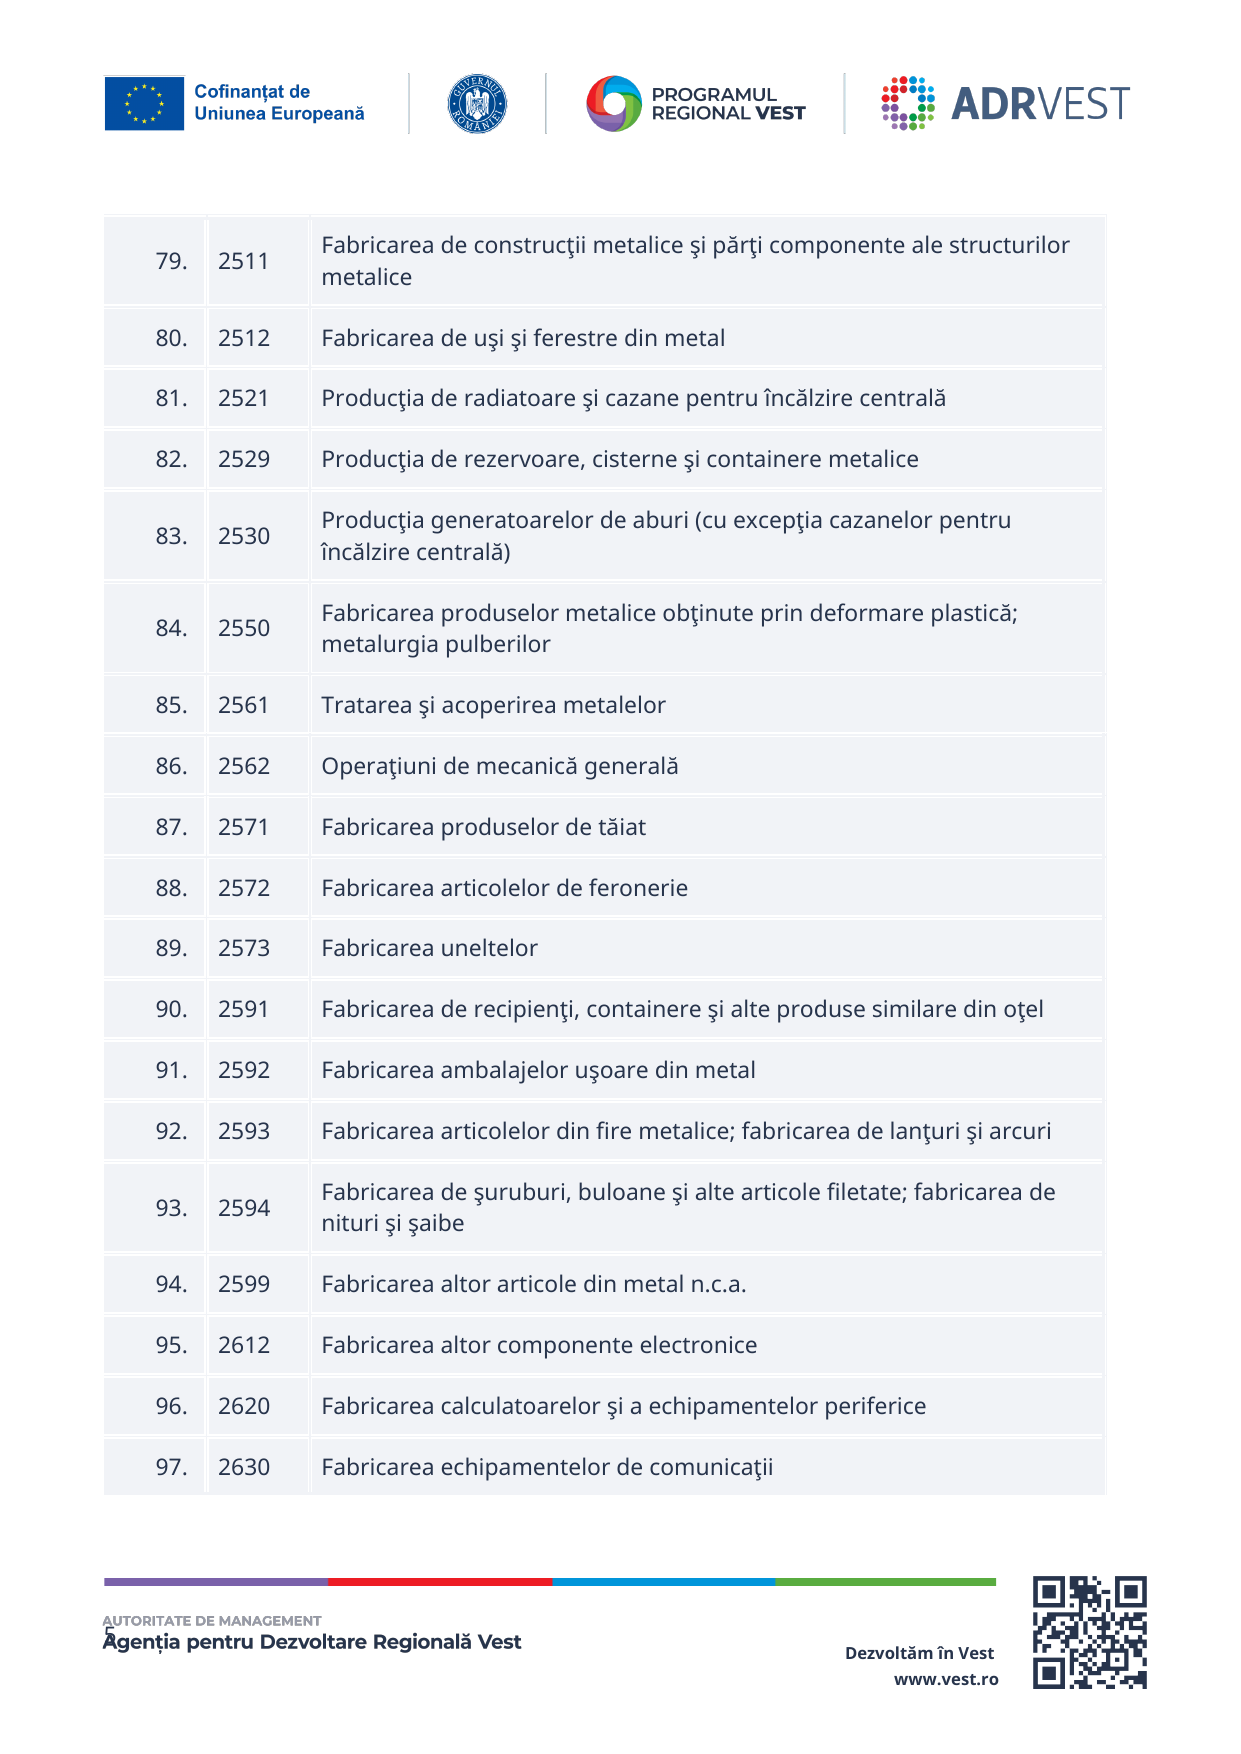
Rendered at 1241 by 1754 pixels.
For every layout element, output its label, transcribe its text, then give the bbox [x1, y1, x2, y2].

table_cell Operaţiuni de mecanică generală [310, 733, 1107, 793]
table_cell 2571 [209, 798, 308, 854]
table_cell Fabricarea de uşi şi ferestre din metal [310, 304, 1107, 365]
table_cell [104, 920, 204, 976]
table_cell 2593 [209, 1103, 308, 1159]
table_cell [104, 676, 204, 732]
table_cell Fabricarea de construcţii metalice şi părţi componente ale structurilor metalice [310, 216, 1105, 304]
table_cell 2592 [209, 1042, 308, 1098]
table_cell Fabricarea altor componente electronice [310, 1312, 1107, 1373]
table_cell [104, 431, 204, 487]
table_cell 2512 [209, 309, 308, 365]
table_cell Fabricarea calculatoarelor şi a echipamentelor periferice [310, 1373, 1107, 1434]
table_cell Fabricarea articolelor de feronerie [310, 854, 1107, 915]
table_cell [104, 584, 204, 671]
table_cell [104, 370, 204, 426]
table_cell Producţia generatoarelor de aburi (cu excepţia cazanelor pentru încălzire centrală) [310, 487, 1107, 579]
table_cell 2612 [209, 1317, 308, 1373]
table_cell [104, 1164, 204, 1251]
table_cell 2620 [209, 1378, 308, 1434]
table_cell 2561 [209, 676, 308, 732]
table_cell [104, 492, 204, 579]
table_cell 2550 [209, 584, 308, 671]
picture [103, 73, 1131, 134]
table_cell [104, 859, 204, 915]
table_cell 2572 [209, 859, 308, 915]
table_cell [104, 737, 204, 793]
table_cell Fabricarea altor articole din metal n.c.a. [310, 1251, 1107, 1312]
table_cell 2599 [209, 1256, 308, 1312]
table_cell [104, 1103, 204, 1159]
table_cell Producţia de radiatoare şi cazane pentru încălzire centrală [310, 365, 1107, 426]
table_cell Producţia de rezervoare, cisterne şi containere metalice [310, 426, 1107, 487]
table_cell [104, 1378, 204, 1434]
table_cell Fabricarea ambalajelor uşoare din metal [310, 1037, 1107, 1098]
table_cell Fabricarea echipamentelor de comunicaţii [310, 1434, 1107, 1495]
table_cell 2529 [209, 431, 308, 487]
table_cell Fabricarea produselor metalice obţinute prin deformare plastică; metalurgia pulberilor [310, 579, 1107, 671]
table_cell [104, 309, 204, 365]
table_cell Fabricarea articolelor din fire metalice; fabricarea de lanţuri şi arcuri [310, 1098, 1107, 1159]
table_cell 2530 [209, 492, 308, 579]
table_cell Fabricarea de şuruburi, buloane şi alte articole filetate; fabricarea de nituri şi şaibe [310, 1159, 1107, 1251]
table_cell [104, 798, 204, 854]
table_cell 2594 [209, 1164, 308, 1251]
table_cell [104, 1042, 204, 1098]
table_cell 2511 [207, 214, 310, 304]
table_cell 2521 [209, 370, 308, 426]
table_cell 2562 [209, 737, 308, 793]
table_cell [104, 981, 204, 1037]
table_cell Tratarea şi acoperirea metalelor [310, 671, 1107, 732]
table_cell [104, 1256, 204, 1312]
table_cell 2630 [207, 1434, 310, 1495]
table_cell [104, 214, 207, 304]
table_cell [104, 1434, 207, 1495]
picture [1025, 1567, 1156, 1698]
table_cell 2573 [209, 920, 308, 976]
table_cell Fabricarea uneltelor [310, 915, 1107, 976]
table_cell [104, 1317, 204, 1373]
table_cell Fabricarea de recipienţi, containere şi alte produse similare din oţel [310, 976, 1107, 1037]
table_cell Fabricarea produselor de tăiat [310, 793, 1107, 854]
table_cell 2591 [209, 981, 308, 1037]
